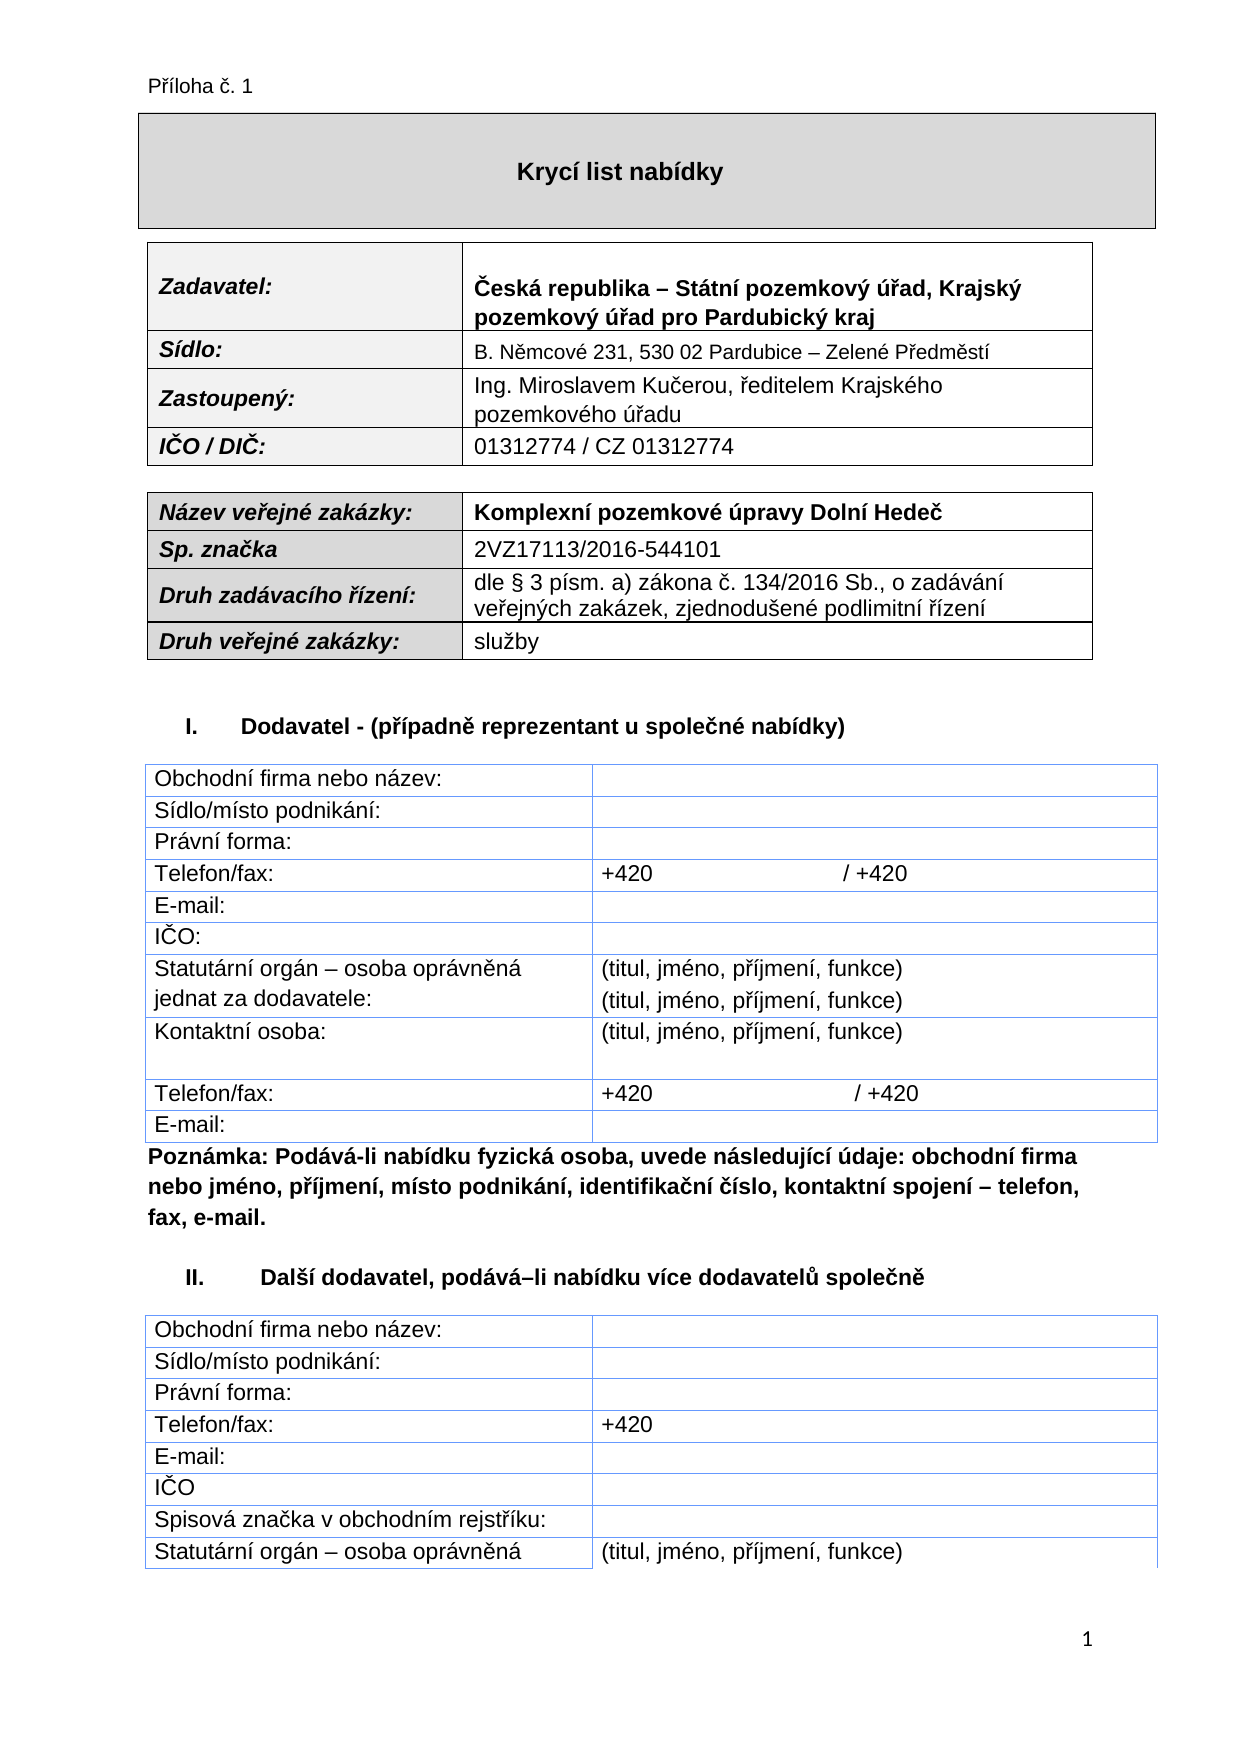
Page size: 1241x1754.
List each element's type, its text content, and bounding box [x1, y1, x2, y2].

table_cell [593, 1443, 1157, 1473]
table_cell E-mail: [146, 1443, 592, 1473]
table_header [593, 765, 1157, 796]
table_cell Telefon/fax: [146, 1411, 592, 1442]
list Další dodavatel, podává–li nabídku více dodavatelů společně [185, 1264, 1093, 1290]
table_header Zadavatel: [148, 243, 462, 330]
table_header Česká republika – Státní pozemkový úřad, Krajský pozemkový úřad pro Pardubický kraj [463, 243, 1092, 330]
text Krycí list nabídky [139, 154, 1155, 186]
table_cell [593, 797, 1157, 827]
table_cell Sídlo: [148, 331, 462, 368]
table_cell 01312774 / CZ 01312774 [463, 428, 1092, 465]
table_cell Ing. Miroslavem Kučerou, ředitelem Krajského pozemkového úřadu [463, 369, 1092, 427]
table_cell IČO: [146, 923, 592, 954]
table_cell Sídlo/místo podnikání: [146, 797, 592, 827]
table_cell Právní forma: [146, 828, 592, 859]
table_header Obchodní firma nebo název: [146, 765, 592, 796]
table_header [593, 1316, 1157, 1347]
table_header Název veřejné zakázky: [148, 493, 462, 530]
table_cell (titul, jméno, příjmení, funkce) [593, 1018, 1157, 1079]
list Dodavatel - (případně reprezentant u společné nabídky) [185, 713, 1093, 739]
table_cell [593, 1379, 1157, 1410]
table_cell Spisová značka v obchodním rejstříku: [146, 1506, 592, 1537]
table_cell (titul, jméno, příjmení, funkce) [593, 986, 1157, 1017]
table_cell dle § 3 písm. a) zákona č. 134/2016 Sb., o zadávání veřejných zakázek, zjednodušené podlimitní řízení [463, 569, 1092, 621]
table_cell Druh zadávacího řízení: [148, 569, 462, 621]
table_cell Sídlo/místo podnikání: [146, 1348, 592, 1378]
table_cell E-mail: [146, 1111, 592, 1142]
table_cell (titul, jméno, příjmení, funkce) [593, 955, 1157, 986]
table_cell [146, 1538, 592, 1568]
table_cell B. Němcové 231, 530 02 Pardubice – Zelené Předměstí [463, 331, 1092, 368]
table_cell Telefon/fax: [146, 1080, 592, 1110]
table_cell [593, 1111, 1157, 1142]
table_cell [593, 1538, 1157, 1568]
table_cell Zastoupený: [148, 369, 462, 427]
table_cell E-mail: [146, 892, 592, 922]
table_cell [593, 892, 1157, 922]
text Poznámka: Podává-li nabídku fyzická osoba, uvede následující údaje: obchodní firma nebo jméno, příjmení, místo podnikání, identifikační číslo, kontaktní spojení – telefon, fax, e-mail. [148, 1143, 1093, 1230]
table_cell Statutární orgán – osoba oprávněná jednat za dodavatele: [146, 955, 592, 1017]
table_cell Druh veřejné zakázky: [148, 623, 462, 659]
table_cell +420 / +420 [593, 860, 1157, 891]
table_cell [593, 1474, 1157, 1505]
table_cell +420 / +420 [593, 1080, 1157, 1110]
table_cell Kontaktní osoba: [146, 1018, 592, 1079]
table_cell [593, 1348, 1157, 1378]
table_cell [593, 923, 1157, 954]
table_cell [593, 1506, 1157, 1537]
table_cell Telefon/fax: [146, 860, 592, 891]
table_cell 2VZ17113/2016-544101 [463, 531, 1092, 568]
table_header Komplexní pozemkové úpravy Dolní Hedeč [463, 493, 1092, 530]
table_cell služby [463, 623, 1092, 659]
table_cell Právní forma: [146, 1379, 592, 1410]
table_header Obchodní firma nebo název: [146, 1316, 592, 1347]
table_cell IČO / DIČ: [148, 428, 462, 465]
table_cell Sp. značka [148, 531, 462, 568]
table_cell IČO [146, 1474, 592, 1505]
table_cell [593, 828, 1157, 859]
table_cell +420 [593, 1411, 1157, 1442]
